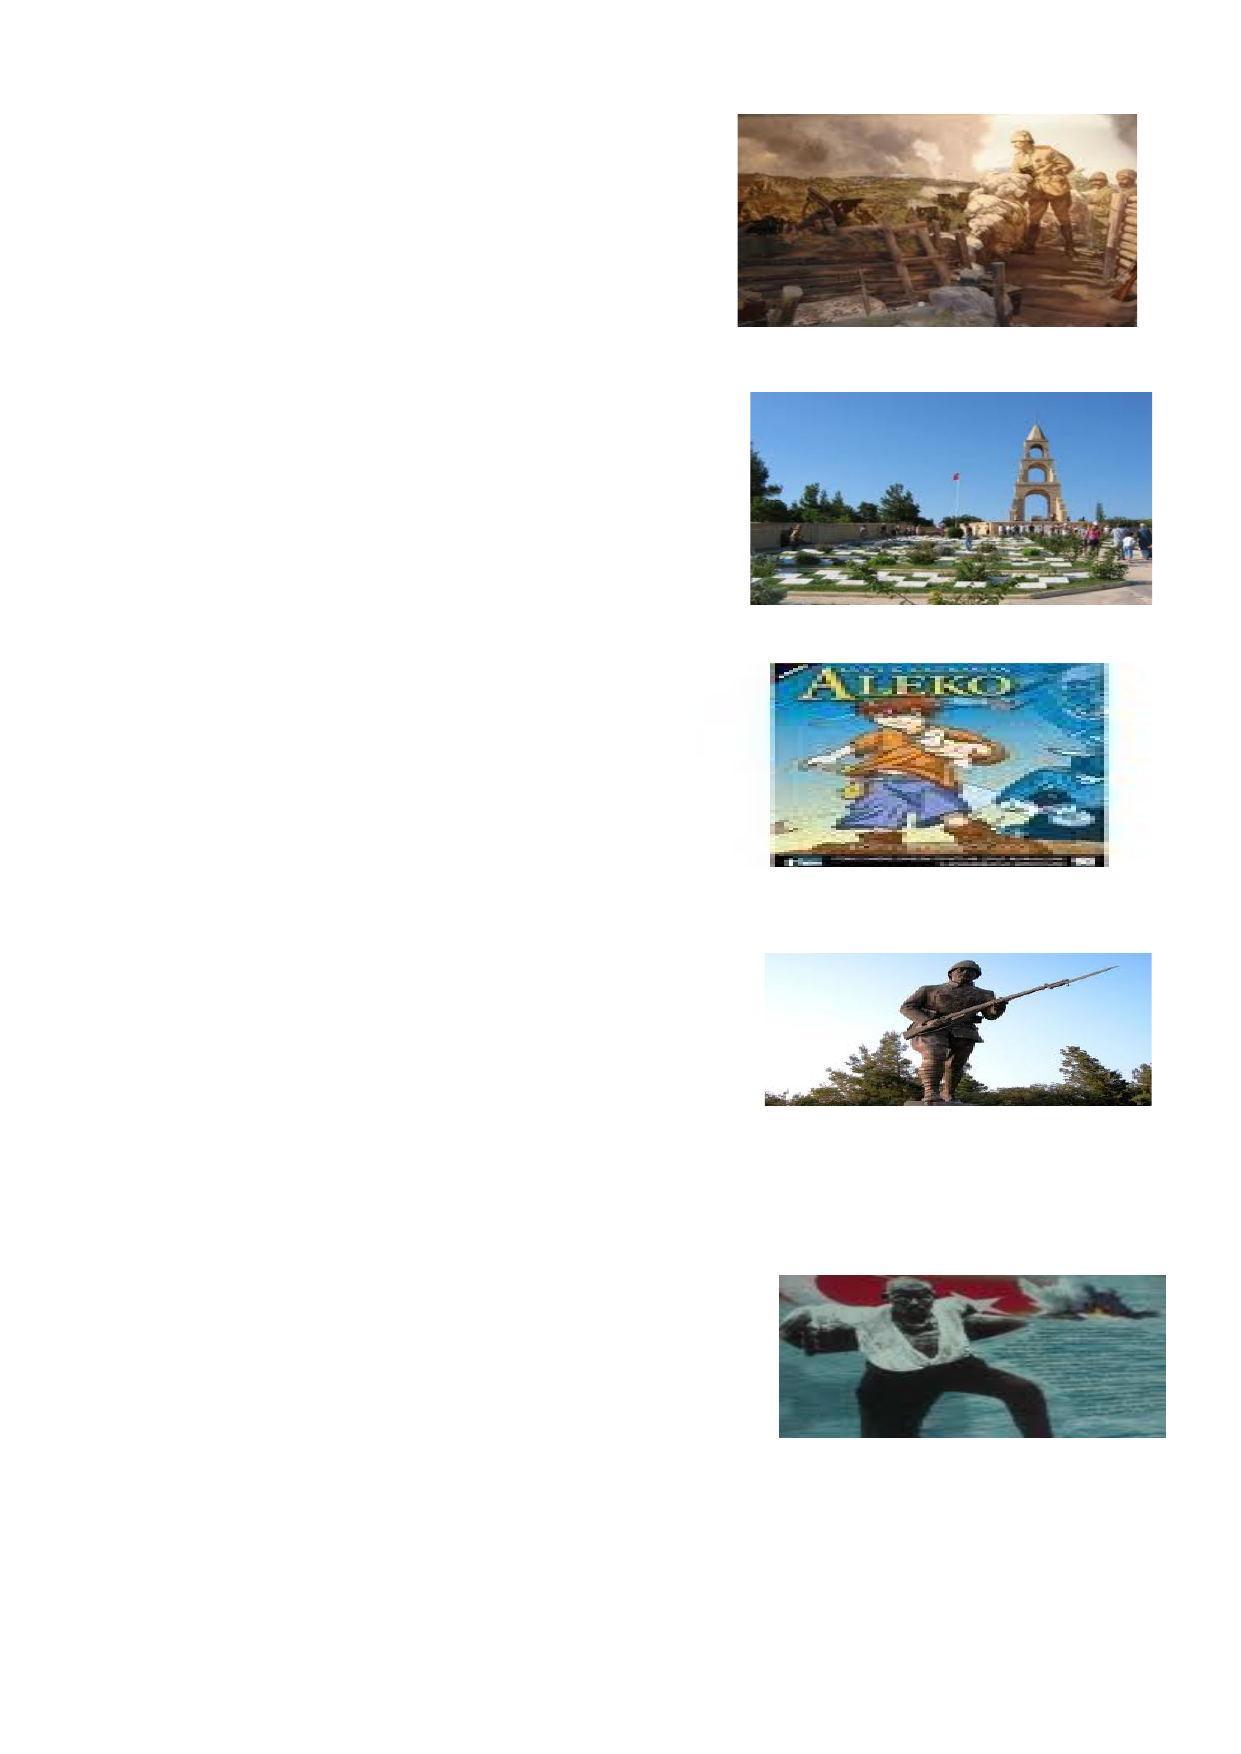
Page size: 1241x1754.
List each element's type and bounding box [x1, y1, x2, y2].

picture [750, 392, 1153, 605]
picture [779, 1275, 1166, 1438]
picture [764, 953, 1152, 1106]
picture [695, 663, 1180, 867]
picture [737, 114, 1138, 327]
